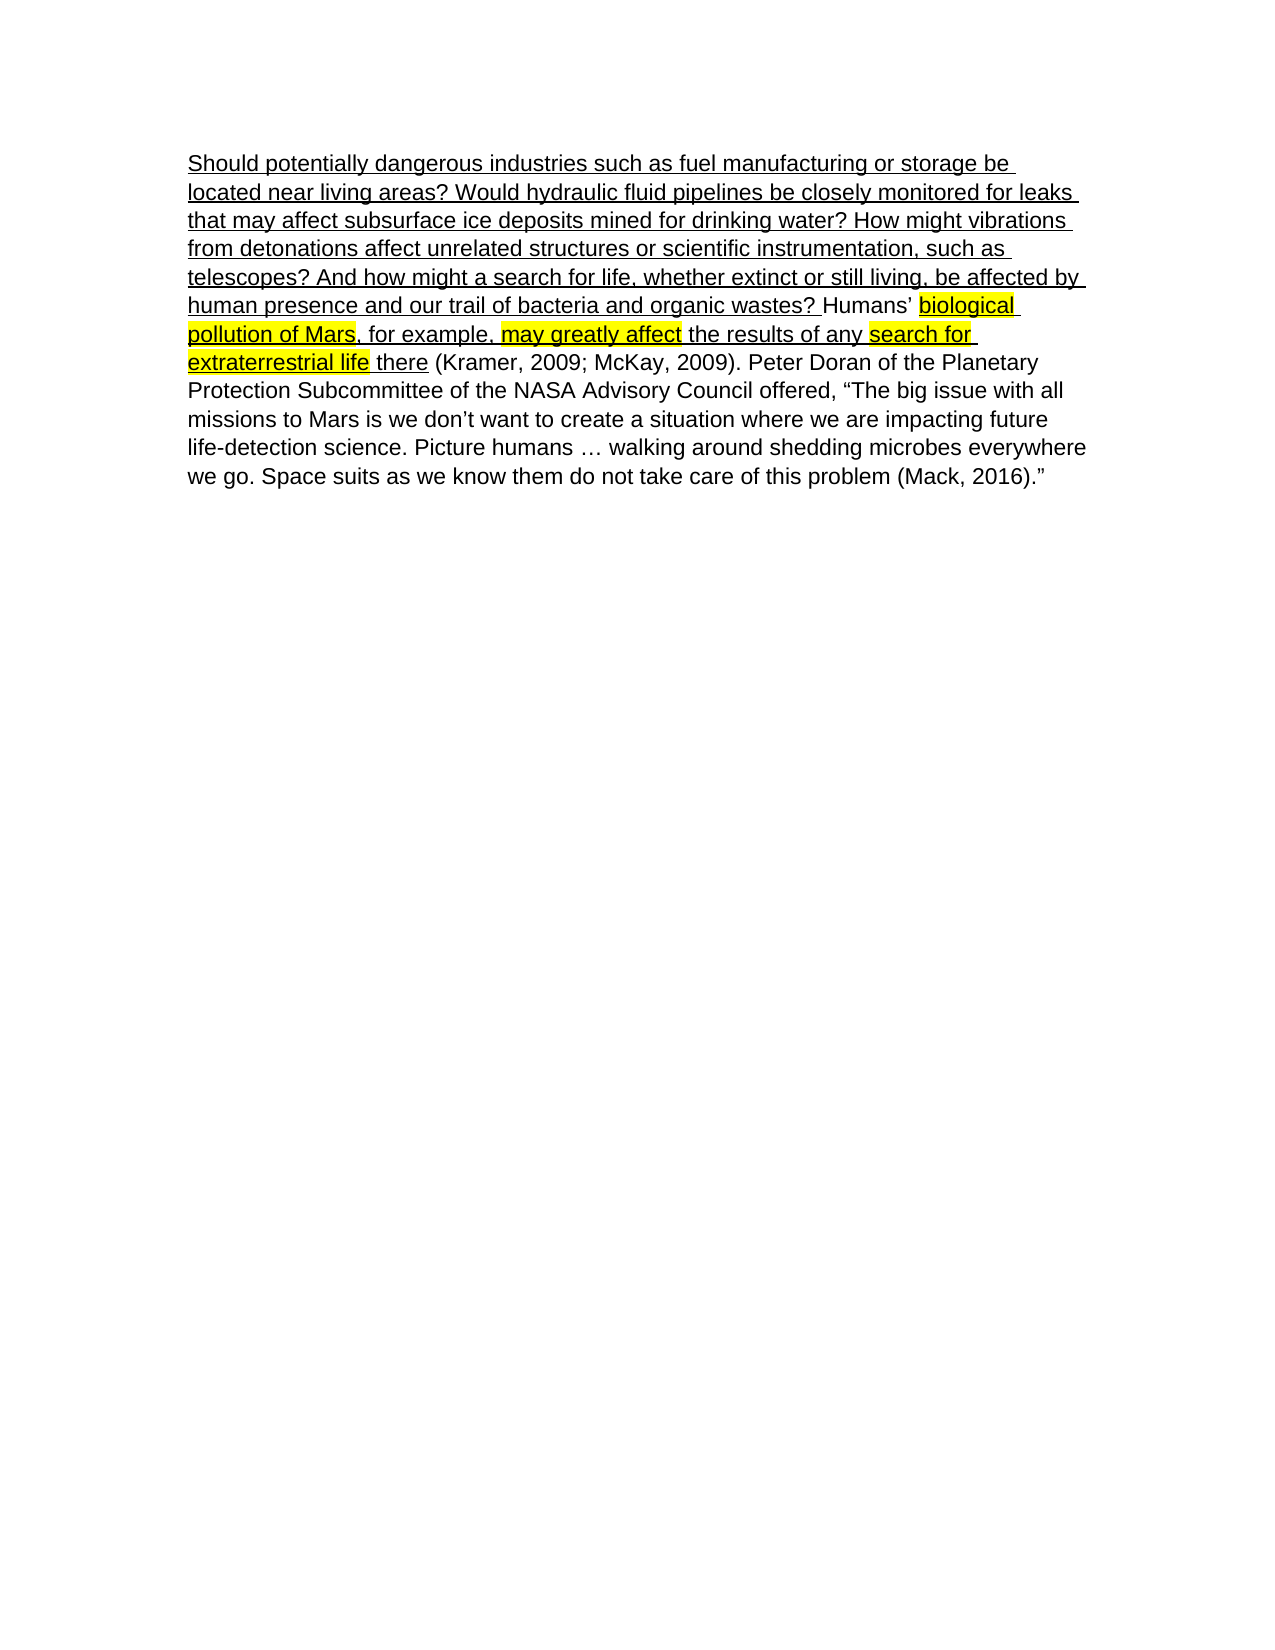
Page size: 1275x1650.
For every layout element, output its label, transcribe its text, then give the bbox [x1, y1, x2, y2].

text Should potentially dangerous industries such as fuel manufacturing or storage be located near living areas? Would hydraulic fluid pipelines be closely monitored for leaks that may affect subsurface ice deposits mined for drinking water? How might vibrations from detonations affect unrelated structures or scientific instrumentation, such as telescopes? And how might a search for life, whether extinct or still living, be affected by human presence and our trail of bacteria and organic wastes? Humans’ biological pollution of Mars, for example, may greatly affect the results of any search for extraterrestrial life there (Kramer, 2009; McKay, 2009). Peter Doran of the Planetary Protection Subcommittee of the NASA Advisory Council offered, “The big issue with all missions to Mars is we don’t want to create a situation where we are impacting future life-detection science. Picture humans … walking around shedding microbes everywhere we go. Space suits as we know them do not take care of this problem (Mack, 2016).” [187, 150, 1087, 489]
